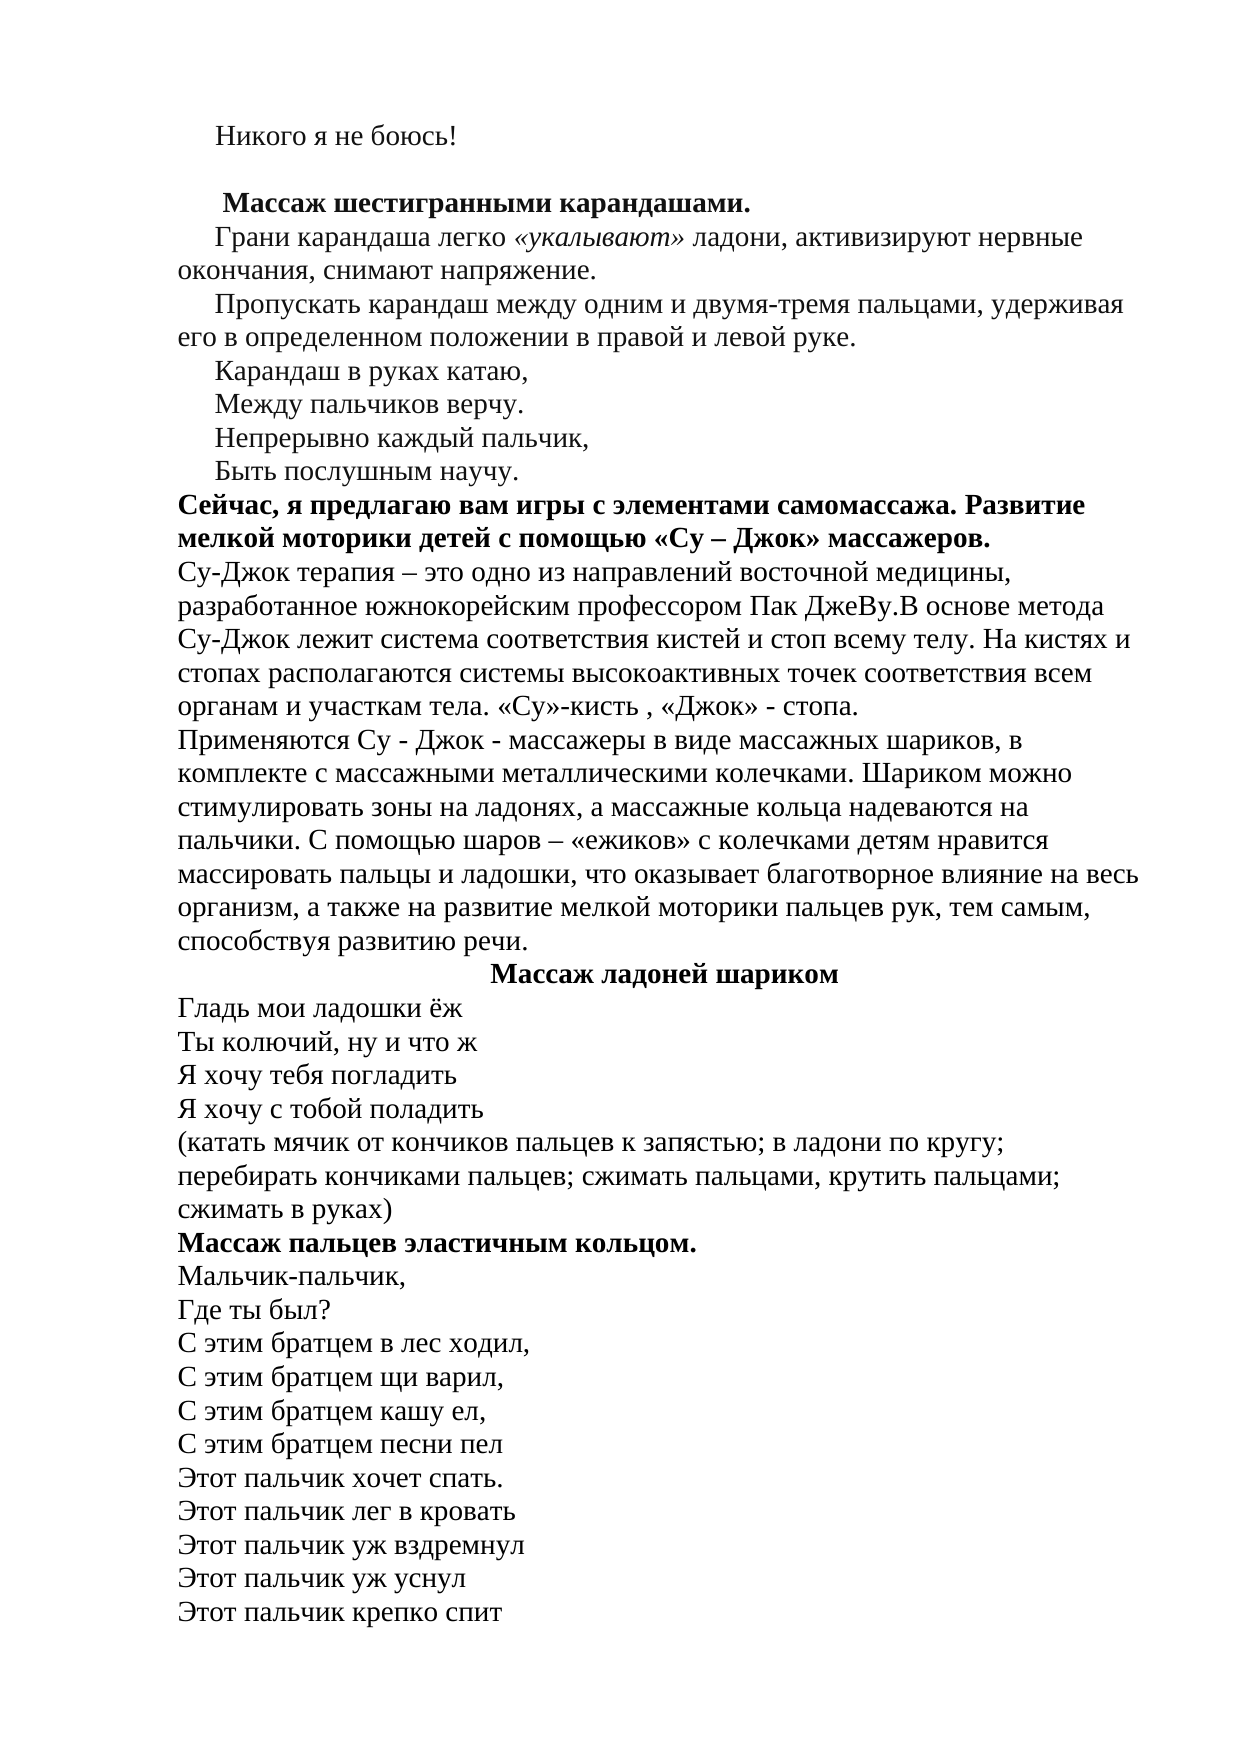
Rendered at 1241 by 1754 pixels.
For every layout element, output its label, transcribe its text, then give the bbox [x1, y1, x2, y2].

text Я хочу тебя погладить [177, 1057, 1152, 1091]
text Грани карандаша легко «укалывают» ладони, активизируют нервные окончания, снимают напряжение. [177, 219, 1152, 286]
text Мальчик-пальчик, [177, 1258, 1152, 1292]
text Массаж ладоней шариком [177, 957, 1152, 990]
text Этот пальчик крепко спит [177, 1594, 1152, 1627]
text Гладь мои ладошки ёж [177, 990, 1152, 1024]
text Применяются Су - Джок - массажеры в виде массажных шариков, в комплекте с массажными металлическими колечками. Шариком можно стимулировать зоны на ладонях, а массажные кольца надеваются на пальчики. С помощью шаров – «ежиков» с колечками детям нравится массировать пальцы и ладошки, что оказывает благотворное влияние на весь организм, а также на развитие мелкой моторики пальцев рук, тем самым, способствуя развитию речи. [177, 722, 1152, 957]
text Карандаш в руках катаю, [177, 353, 1152, 386]
text Я хочу с тобой поладить [177, 1091, 1152, 1124]
text Быть послушным научу. [177, 453, 1152, 487]
text Непрерывно каждый пальчик, [177, 420, 1152, 453]
text Этот пальчик лег в кровать [177, 1493, 1152, 1527]
text Где ты был? [177, 1292, 1152, 1326]
text С этим братцем песни пел [177, 1426, 1152, 1460]
text Су-Джок терапия – это одно из направлений восточной медицины, разработанное южнокорейским профессором Пак ДжеВу.В основе метода Су-Джок лежит система соответствия кистей и стоп всему телу. На кистях и стопах располагаются системы высокоактивных точек соответствия всем органам и участкам тела. «Су»-кисть , «Джок» - стопа. [177, 554, 1152, 722]
text Этот пальчик хочет спать. [177, 1460, 1152, 1493]
text С этим братцем щи варил, [177, 1359, 1152, 1393]
text Массаж пальцев эластичным кольцом. [177, 1225, 1152, 1258]
text Пропускать карандаш между одним и двумя-тремя пальцами, удерживая его в определенном положении в правой и левой руке. [177, 286, 1152, 353]
text (катать мячик от кончиков пальцев к запястью; в ладони по кругу; перебирать кончиками пальцев; сжимать пальцами, крутить пальцами; сжимать в руках) [177, 1124, 1152, 1225]
text Этот пальчик уж уснул [177, 1560, 1152, 1594]
text Массаж шестигранными карандашами. [177, 185, 1152, 219]
text Этот пальчик уж вздремнул [177, 1527, 1152, 1560]
text Ты колючий, ну и что ж [177, 1024, 1152, 1057]
text С этим братцем кашу ел, [177, 1393, 1152, 1426]
text С этим братцем в лес ходил, [177, 1326, 1152, 1359]
text Сейчас, я предлагаю вам игры с элементами самомассажа. Развитие мелкой моторики детей с помощью «Су – Джок» массажеров. [177, 487, 1152, 554]
text Никого я не боюсь! [177, 118, 1152, 152]
text Между пальчиков верчу. [177, 386, 1152, 420]
